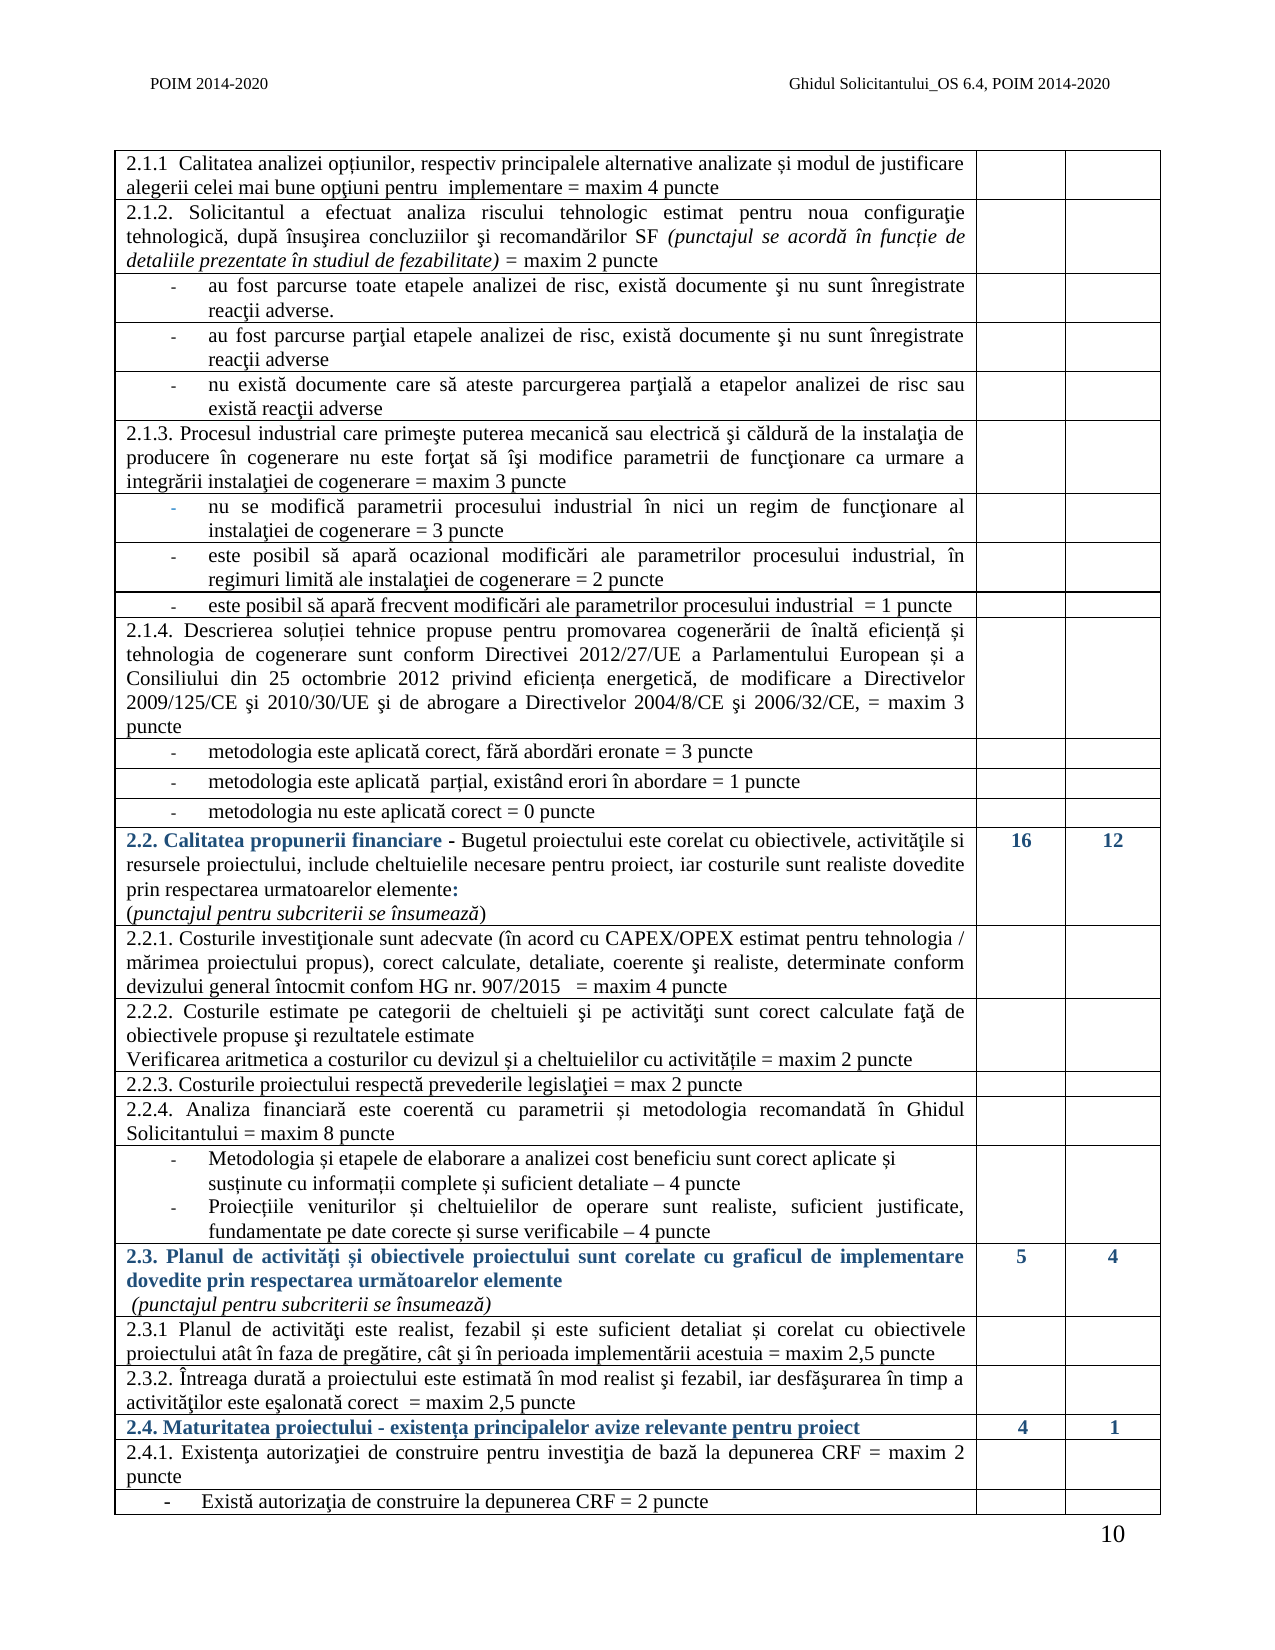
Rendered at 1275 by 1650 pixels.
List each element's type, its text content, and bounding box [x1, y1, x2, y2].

table_cell 12 [1066, 828, 1160, 924]
table_cell 5 [977, 1244, 1065, 1316]
table_cell [977, 999, 1065, 1071]
table_cell [1066, 926, 1160, 998]
table_cell [1066, 769, 1160, 797]
table_cell 2.2.3. Costurile proiectului respectă prevederile legislaţiei = max 2 puncte [116, 1072, 976, 1096]
table_cell [977, 618, 1065, 738]
table_cell 2.4.1. Existenţa autorizaţiei de construire pentru investiţia de bază la depunerea CRF = maxim 2 puncte [116, 1440, 976, 1488]
table_cell [1066, 421, 1160, 493]
table_cell [977, 1440, 1065, 1488]
table_cell este posibil să apară frecvent modificări ale parametrilor procesului industrial = 1 puncte [116, 593, 976, 617]
table_cell [977, 739, 1065, 768]
table_cell nu se modifică parametrii procesului industrial în nici un regim de funcţionare al instalaţiei de cogenerare = 3 puncte [116, 494, 976, 542]
table_cell [1066, 1072, 1160, 1096]
table_cell 2.1.3. Procesul industrial care primeşte puterea mecanică sau electrică şi căldură de la instalaţia de producere în cogenerare nu este forţat să îşi modifice parametrii de funcţionare ca urmare a integrării instalaţiei de cogenerare = maxim 3 puncte [116, 421, 976, 493]
table_cell [977, 151, 1065, 199]
table_cell [1066, 543, 1160, 591]
table_cell au fost parcurse parţial etapele analizei de risc, există documente şi nu sunt înregistrate reacţii adverse [116, 323, 976, 371]
table_cell [977, 494, 1065, 542]
table_cell 4 [977, 1415, 1065, 1439]
table_cell [977, 1366, 1065, 1414]
table_cell [977, 1072, 1065, 1096]
table_cell 16 [977, 828, 1065, 924]
table_cell metodologia este aplicată corect, fără abordări eronate = 3 puncte [116, 739, 976, 768]
table_cell [1066, 618, 1160, 738]
table_cell [977, 1317, 1065, 1365]
table_cell 2.2.4. Analiza financiară este coerentă cu parametrii și metodologia recomandată în Ghidul Solicitantului = maxim 8 puncte [116, 1097, 976, 1145]
table_cell [1066, 1490, 1160, 1513]
table_cell [977, 323, 1065, 371]
table_cell [977, 1097, 1065, 1145]
table_cell [1066, 323, 1160, 371]
table_cell Există autorizaţia de construire la depunerea CRF = 2 puncte [116, 1490, 976, 1513]
table_cell 2.4. Maturitatea proiectului - existența principalelor avize relevante pentru proiect [116, 1415, 976, 1439]
table_cell 2.1.1 Calitatea analizei opțiunilor, respectiv principalele alternative analizate și modul de justificare alegerii celei mai bune opţiuni pentru implementare = maxim 4 puncte [116, 151, 976, 199]
table_cell Metodologia și etapele de elaborare a analizei cost beneficiu sunt corect aplicate și susținute cu informații complete și suficient detaliate – 4 puncte Proiecțiile veniturilor și cheltuielilor de operare sunt realiste, suficient justificate, fundamentate pe date corecte și surse verificabile – 4 puncte [116, 1146, 976, 1243]
table_cell [977, 421, 1065, 493]
table_cell [1066, 372, 1160, 420]
table_cell 2.3.1 Planul de activităţi este realist, fezabil și este suficient detaliat și corelat cu obiectivele proiectului atât în faza de pregătire, cât şi în perioada implementării acestuia = maxim 2,5 puncte [116, 1317, 976, 1365]
table_cell [1066, 1366, 1160, 1414]
table_cell [1066, 1146, 1160, 1243]
table_cell [977, 926, 1065, 998]
table_cell 2.2.2. Costurile estimate pe categorii de cheltuieli şi pe activităţi sunt corect calculate faţă de obiectivele propuse şi rezultatele estimate Verificarea aritmetica a costurilor cu devizul și a cheltuielilor cu activitățile = maxim 2 puncte [116, 999, 976, 1071]
table_cell [1066, 999, 1160, 1071]
table_cell [1066, 1097, 1160, 1145]
table_cell [1066, 799, 1160, 827]
table_cell metodologia nu este aplicată corect = 0 puncte [116, 799, 976, 827]
table_cell 4 [1066, 1244, 1160, 1316]
table_cell 1 [1066, 1415, 1160, 1439]
table_cell [1066, 1317, 1160, 1365]
table_cell 2.2. Calitatea propunerii financiare - Bugetul proiectului este corelat cu obiectivele, activităţile si resursele proiectului, include cheltuielile necesare pentru proiect, iar costurile sunt realiste dovedite prin respectarea urmatoarelor elemente: (punctajul pentru subcriterii se însumează) [116, 828, 976, 924]
table_cell [977, 1146, 1065, 1243]
table_cell 2.1.2. Solicitantul a efectuat analiza riscului tehnologic estimat pentru noua configuraţie tehnologică, după însuşirea concluziilor şi recomandărilor SF (punctajul se acordă în funcție de detaliile prezentate în studiul de fezabilitate) = maxim 2 puncte [116, 200, 976, 272]
table_cell 2.2.1. Costurile investiţionale sunt adecvate (în acord cu CAPEX/OPEX estimat pentru tehnologia / mărimea proiectului propus), corect calculate, detaliate, coerente şi realiste, determinate conform devizului general întocmit confom HG nr. 907/2015 = maxim 4 puncte [116, 926, 976, 998]
table_cell [1066, 200, 1160, 272]
table_cell este posibil să apară ocazional modificări ale parametrilor procesului industrial, în regimuri limită ale instalaţiei de cogenerare = 2 puncte [116, 543, 976, 591]
table_cell 2.3. Planul de activități și obiectivele proiectului sunt corelate cu graficul de implementare dovedite prin respectarea următoarelor elemente (punctajul pentru subcriterii se însumează) [116, 1244, 976, 1316]
table_cell [1066, 593, 1160, 617]
table_cell [977, 274, 1065, 322]
table_cell [1066, 739, 1160, 768]
table_cell [1066, 151, 1160, 199]
table_cell [977, 543, 1065, 591]
table_cell [1066, 494, 1160, 542]
table_cell nu există documente care să ateste parcurgerea parţialǎ a etapelor analizei de risc sau există reacţii adverse [116, 372, 976, 420]
table_cell 2.1.4. Descrierea soluției tehnice propuse pentru promovarea cogenerării de înaltă eficiență și tehnologia de cogenerare sunt conform Directivei 2012/27/UE a Parlamentului European și a Consiliului din 25 octombrie 2012 privind eficiența energetică, de modificare a Directivelor 2009/125/CE şi 2010/30/UE şi de abrogare a Directivelor 2004/8/CE şi 2006/32/CE, = maxim 3 puncte [116, 618, 976, 738]
table_cell [977, 372, 1065, 420]
table_cell [1066, 1440, 1160, 1488]
table_cell [977, 799, 1065, 827]
table_cell [1066, 274, 1160, 322]
table_cell [977, 769, 1065, 797]
table_cell 2.3.2. Întreaga durată a proiectului este estimată în mod realist şi fezabil, iar desfăşurarea în timp a activităţilor este eşalonată corect = maxim 2,5 puncte [116, 1366, 976, 1414]
table_cell [977, 200, 1065, 272]
table_cell [977, 593, 1065, 617]
table_cell au fost parcurse toate etapele analizei de risc, există documente şi nu sunt înregistrate reacţii adverse. [116, 274, 976, 322]
table_cell [977, 1490, 1065, 1513]
table_cell metodologia este aplicată parțial, existând erori în abordare = 1 puncte [116, 769, 976, 797]
